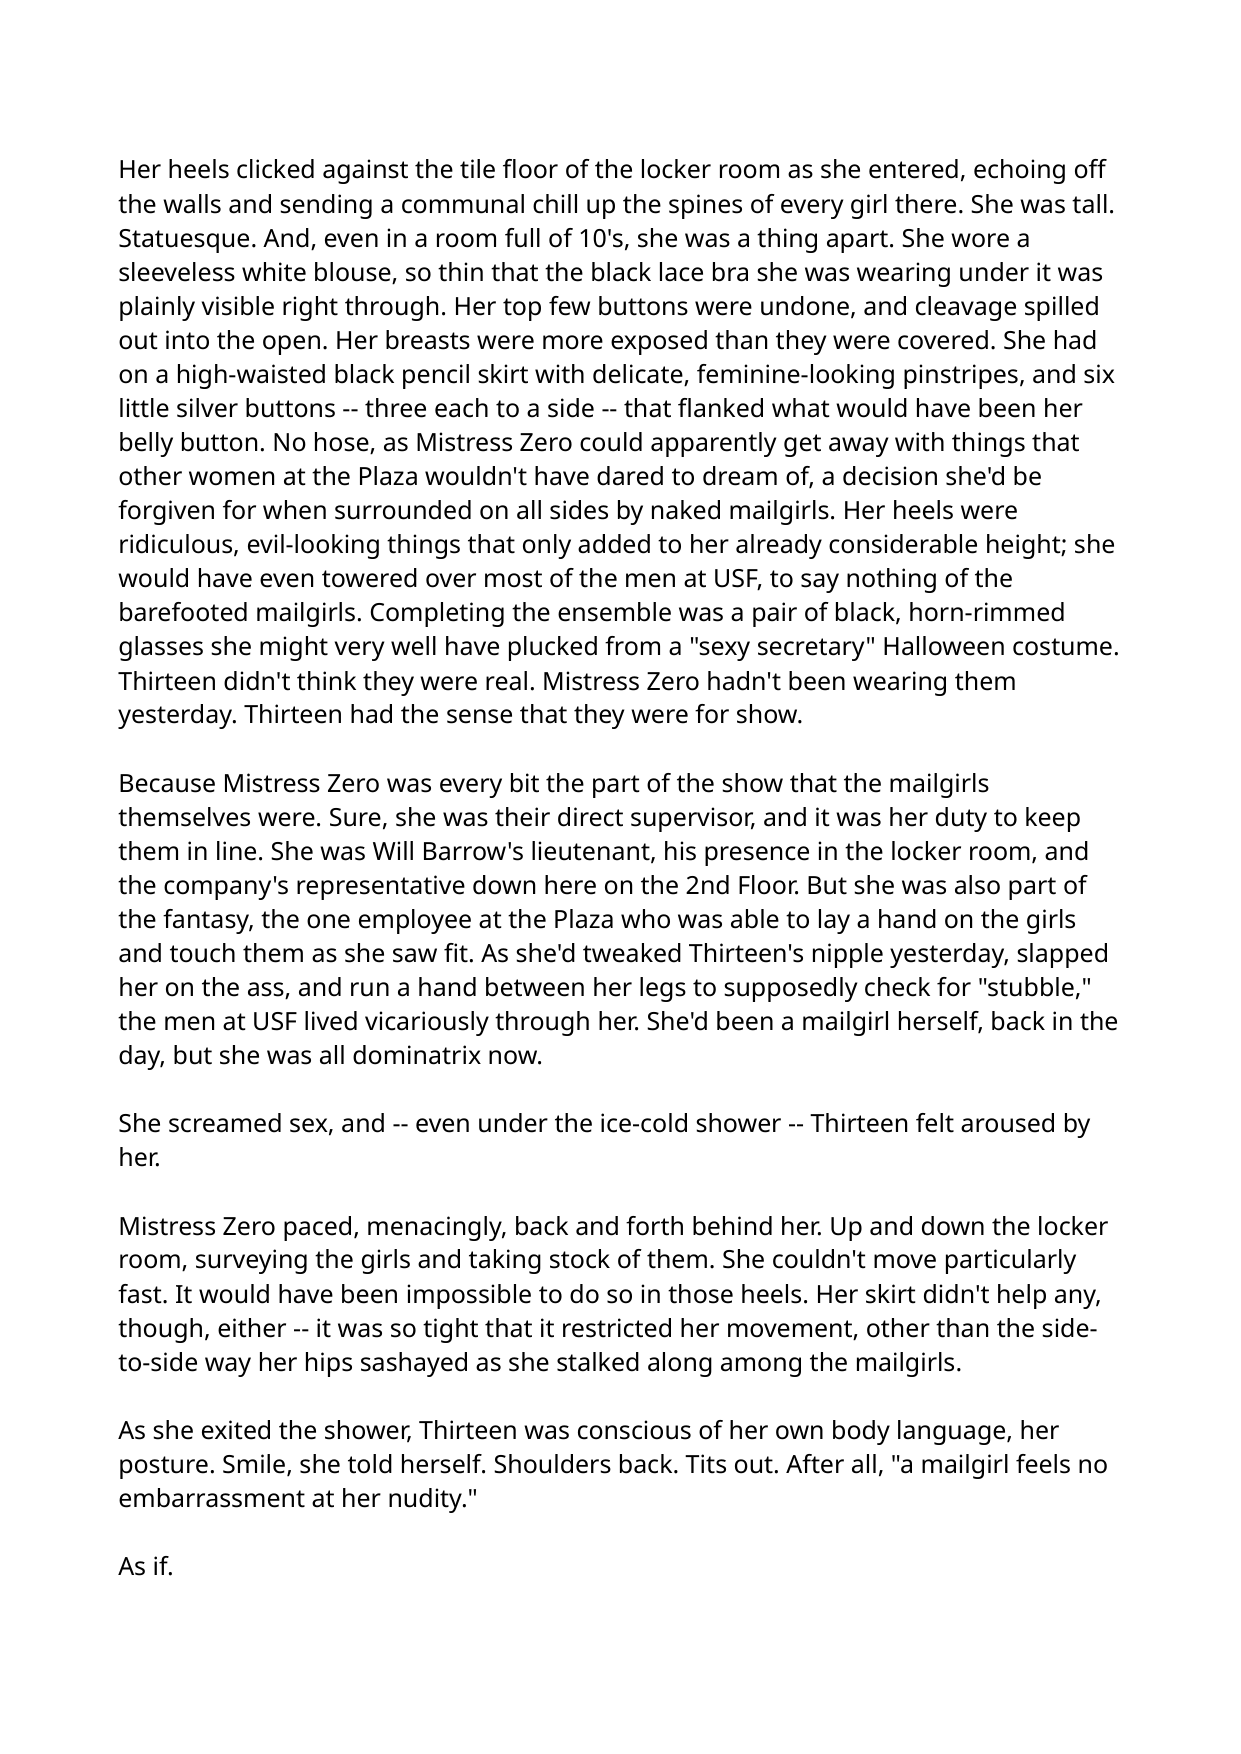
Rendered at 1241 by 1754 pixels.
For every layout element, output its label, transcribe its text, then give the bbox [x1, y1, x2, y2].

text Mistress Zero paced, menacingly, back and forth behind her. Up and down the locker room, surveying the girls and taking stock of them. She couldn't move particularly fast. It would have been impossible to do so in those heels. Her skirt didn't help any, though, either -- it was so tight that it restricted her movement, other than the side-to-side way her hips sashayed as she stalked along among the mailgirls. [118, 1208, 1122, 1378]
text Her heels clicked against the tile floor of the locker room as she entered, echoing off the walls and sending a communal chill up the spines of every girl there. She was tall. Statuesque. And, even in a room full of 10's, she was a thing apart. She wore a sleeveless white blouse, so thin that the black lace bra she was wearing under it was plainly visible right through. Her top few buttons were undone, and cleavage spilled out into the open. Her breasts were more exposed than they were covered. She had on a high-waisted black pencil skirt with delicate, feminine-looking pinstripes, and six little silver buttons -- three each to a side -- that flanked what would have been her belly button. No hose, as Mistress Zero could apparently get away with things that other women at the Plaza wouldn't have dared to dream of, a decision she'd be forgiven for when surrounded on all sides by naked mailgirls. Her heels were ridiculous, evil-looking things that only added to her already considerable height; she would have even towered over most of the men at USF, to say nothing of the barefooted mailgirls. Completing the ensemble was a pair of black, horn-rimmed glasses she might very well have plucked from a "sexy secretary" Halloween costume. Thirteen didn't think they were real. Mistress Zero hadn't been wearing them yesterday. Thirteen had the sense that they were for show. [118, 152, 1122, 731]
text She screamed sex, and -- even under the ice-cold shower -- Thirteen felt aroused by her. [118, 1106, 1122, 1174]
text As if. [118, 1549, 1122, 1583]
text As she exited the shower, Thirteen was conscious of her own body language, her posture. Smile, she told herself. Shoulders back. Tits out. After all, "a mailgirl feels no embarrassment at her nudity." [118, 1412, 1122, 1515]
text Because Mistress Zero was every bit the part of the show that the mailgirls themselves were. Sure, she was their direct supervisor, and it was her duty to keep them in line. She was Will Barrow's lieutenant, his presence in the locker room, and the company's representative down here on the 2nd Floor. But she was also part of the fantasy, the one employee at the Plaza who was able to lay a hand on the girls and touch them as she saw fit. As she'd tweaked Thirteen's nipple yesterday, slapped her on the ass, and run a hand between her legs to supposedly check for "stubble," the men at USF lived vicariously through her. She'd been a mailgirl herself, back in the day, but she was all dominatrix now. [118, 765, 1122, 1072]
